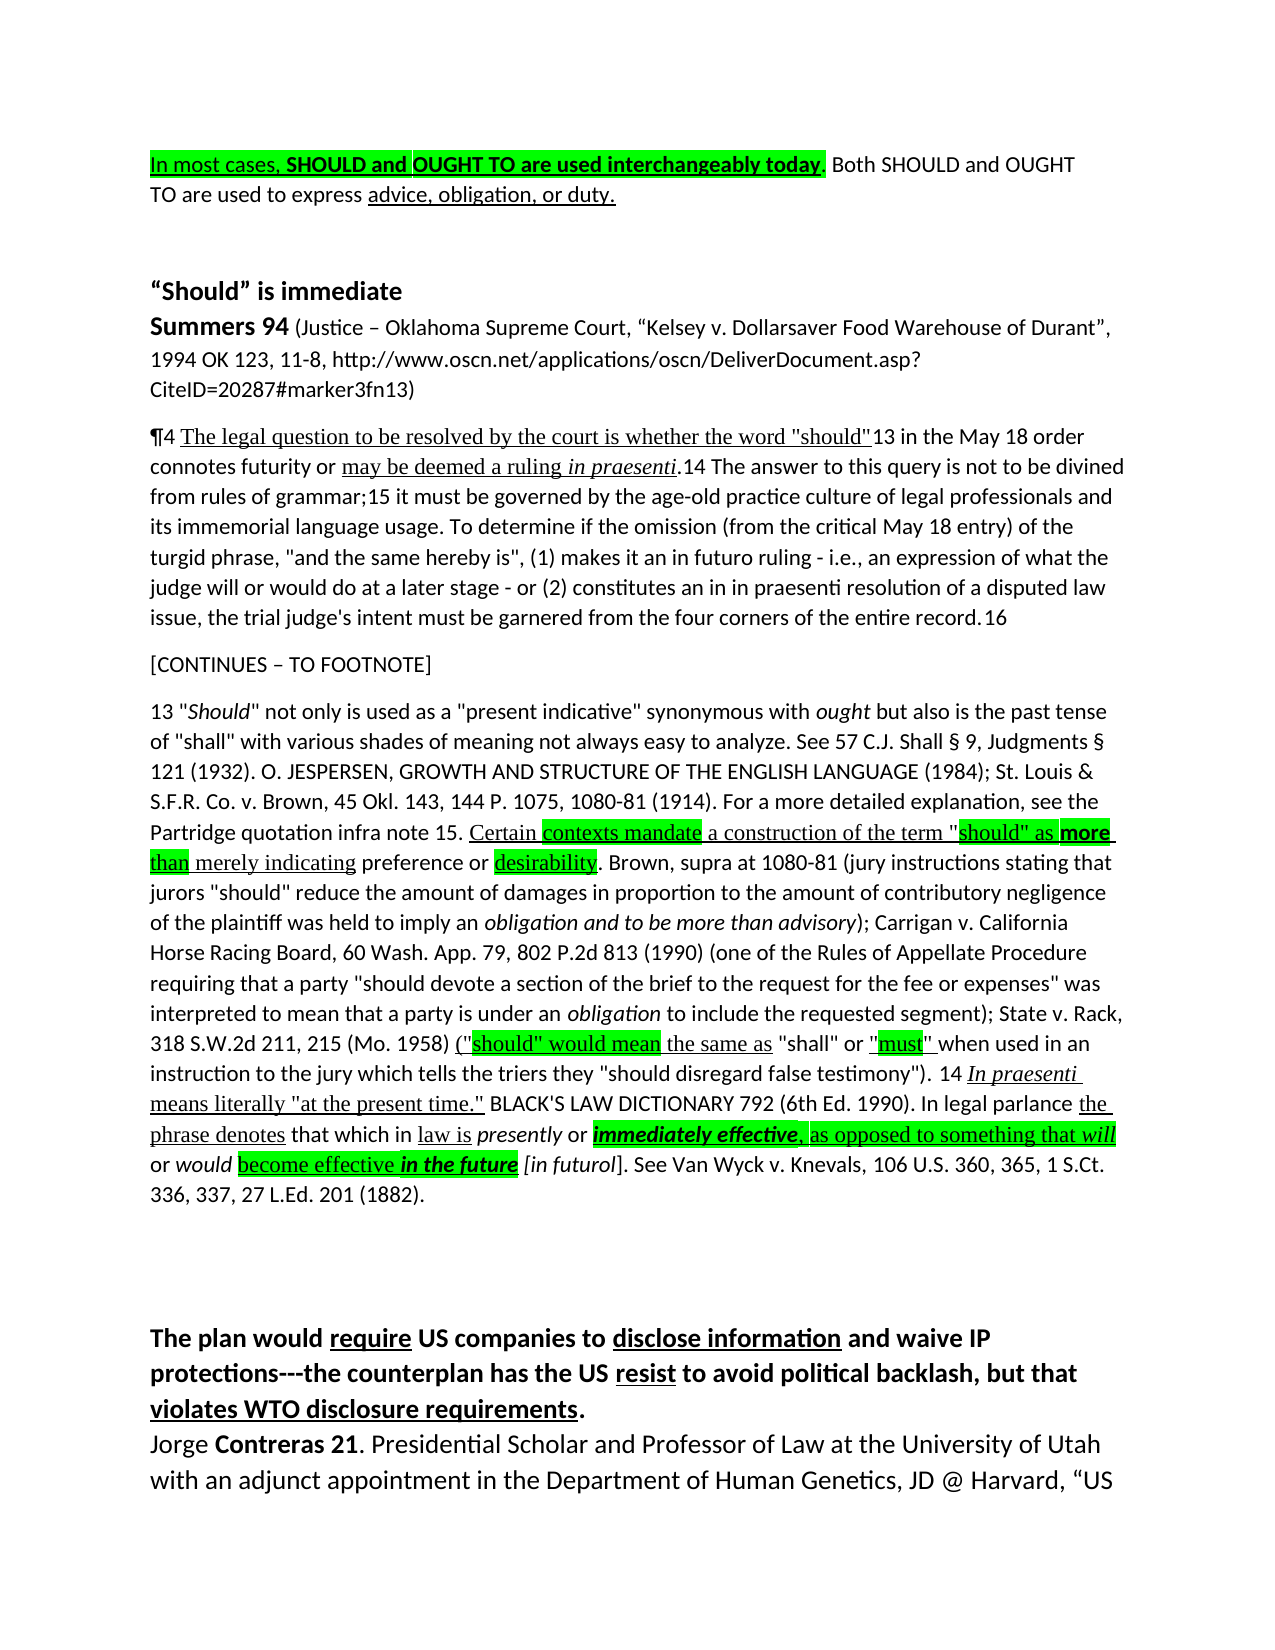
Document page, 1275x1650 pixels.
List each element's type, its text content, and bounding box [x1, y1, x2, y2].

subtitle The plan would require US companies to disclose information and waive IP protections---the counterplan has the US resist to avoid political backlash, but that violates WTO disclosure requirements. [150, 1321, 1125, 1425]
text 13 "Should" not only is used as a "present indicative" synonymous with ought but also is the past tense of "shall" with various shades of meaning not always easy to analyze. See 57 C.J. Shall § 9, Judgments § 121 (1932). O. JESPERSEN, GROWTH AND STRUCTURE OF THE ENGLISH LANGUAGE (1984); St. Louis & S.F.R. Co. v. Brown, 45 Okl. 143, 144 P. 1075, 1080-81 (1914). For a more detailed explanation, see the Partridge quotation infra note 15. Certain contexts mandate a construction of the term "should" as more than merely indicating preference or desirability. Brown, supra at 1080-81 (jury instructions stating that jurors "should" reduce the amount of damages in proportion to the amount of contributory negligence of the plaintiff was held to imply an obligation and to be more than advisory); Carrigan v. California Horse Racing Board, 60 Wash. App. 79, 802 P.2d 813 (1990) (one of the Rules of Appellate Procedure requiring that a party "should devote a section of the brief to the request for the fee or expenses" was interpreted to mean that a party is under an obligation to include the requested segment); State v. Rack, 318 S.W.2d 211, 215 (Mo. 1958) ("should" would mean the same as "shall" or "must" when used in an instruction to the jury which tells the triers they "should disregard false testimony"). 14 In praesenti means literally "at the present time." BLACK'S LAW DICTIONARY 792 (6th Ed. 1990). In legal parlance the phrase denotes that which in law is presently or immediately effective, as opposed to something that will or would become effective in the future [in futurol]. See Van Wyck v. Knevals, 106 U.S. 360, 365, 1 S.Ct. 336, 337, 27 L.Ed. 201 (1882). [150, 697, 1125, 1208]
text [150, 1428, 1125, 1496]
text [CONTINUES – TO FOOTNOTE] [150, 650, 1125, 678]
text Summers 94 (Justice – Oklahoma Supreme Court, “Kelsey v. Dollarsaver Food Warehouse of Durant”, 1994 OK 123, 11-8, http://www.oscn.net/applications/oscn/DeliverDocument.asp?CiteID=20287#marker3fn13) [150, 309, 1125, 403]
text ¶4 The legal question to be resolved by the court is whether the word "should"13 in the May 18 order connotes futurity or may be deemed a ruling in praesenti.14 The answer to this query is not to be divined from rules of grammar;15 it must be governed by the age-old practice culture of legal professionals and its immemorial language usage. To determine if the omission (from the critical May 18 entry) of the turgid phrase, "and the same hereby is", (1) makes it an in futuro ruling - i.e., an expression of what the judge will or would do at a later stage - or (2) constitutes an in in praesenti resolution of a disputed law issue, the trial judge's intent must be garnered from the four corners of the entire record.16 [150, 422, 1125, 631]
text In most cases, SHOULD and OUGHT TO are used interchangeably today. Both SHOULD and OUGHT TO are used to express advice, obligation, or duty. [150, 150, 1125, 208]
subtitle “Should” is immediate [150, 274, 1125, 307]
